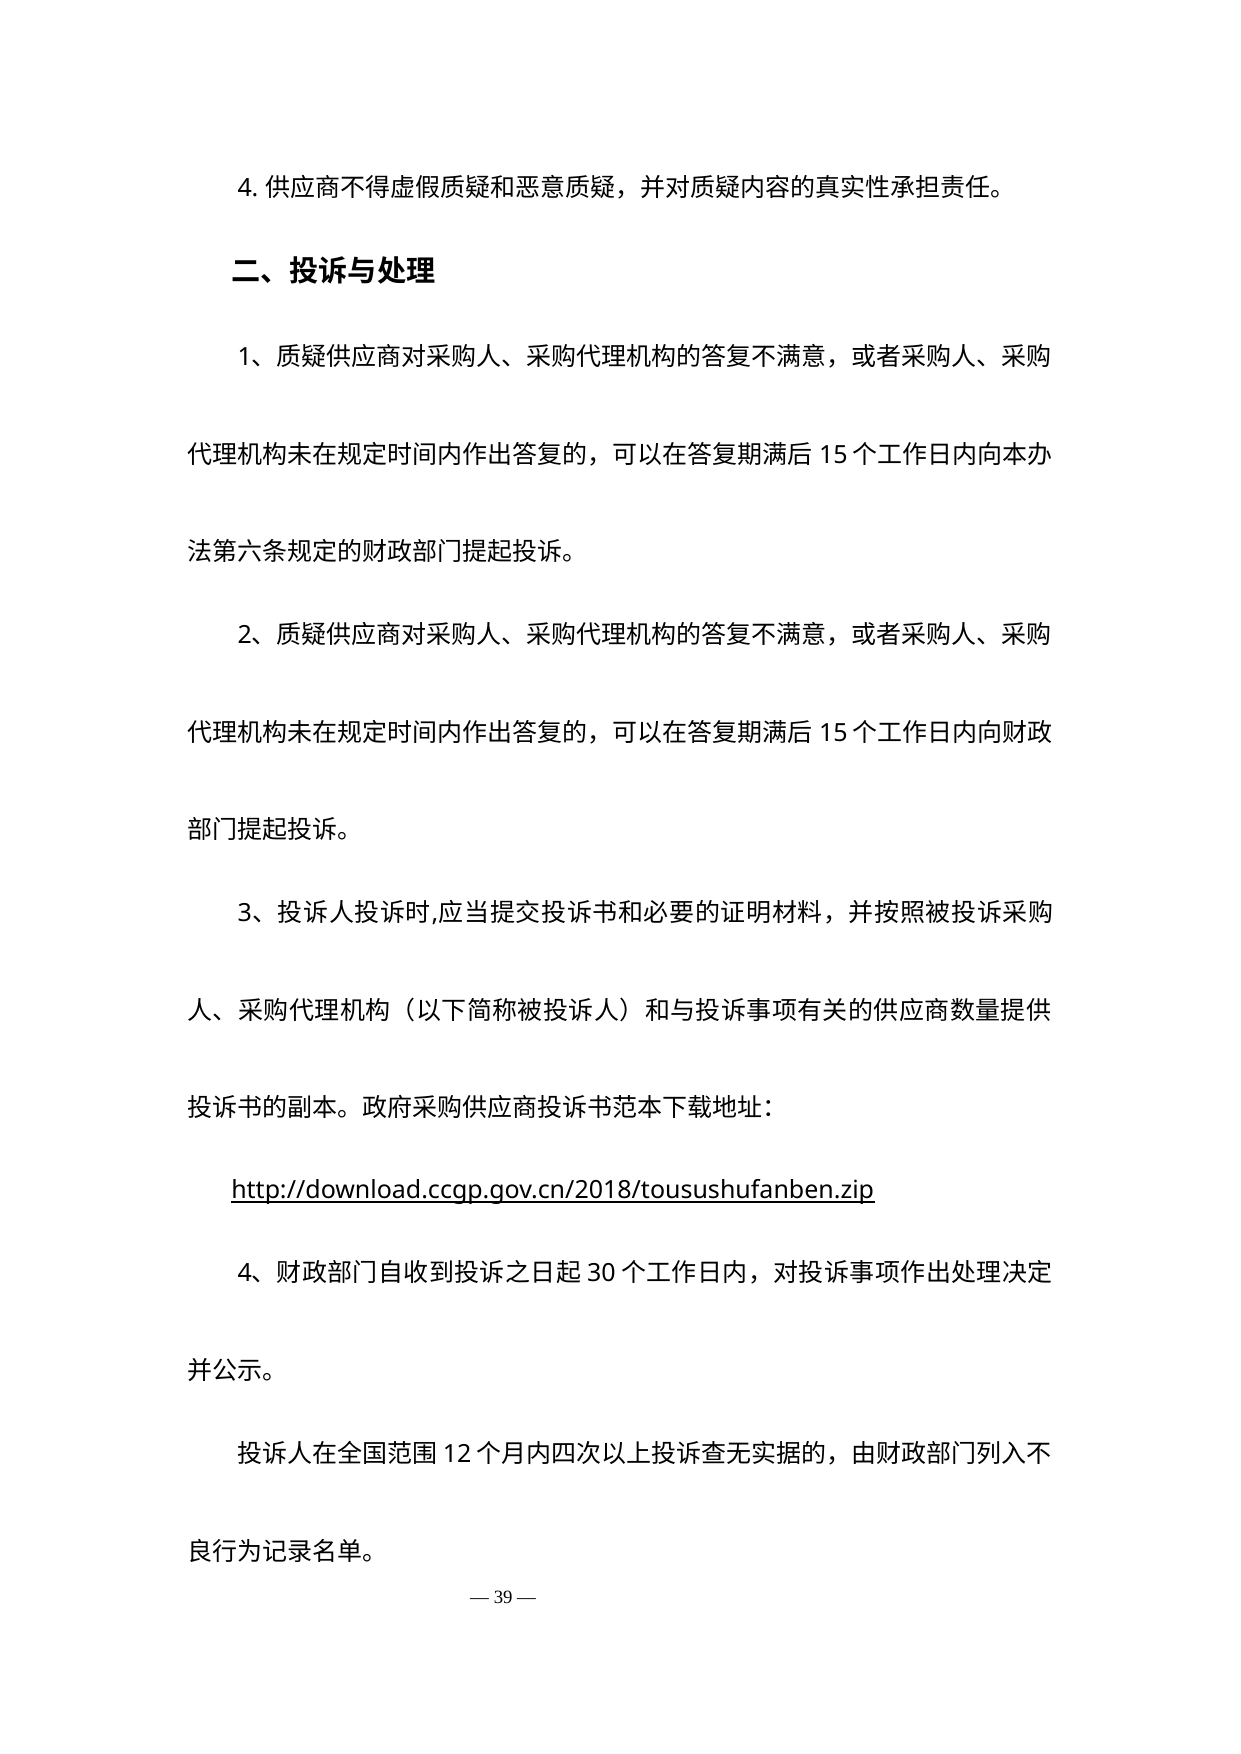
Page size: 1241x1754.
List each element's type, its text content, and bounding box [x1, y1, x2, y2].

text http://download.ccgp.gov.cn/2018/tousushufanben.zip [187, 1157, 1053, 1222]
text 3、投诉人投诉时,应当提交投诉书和必要的证明材料，并按照被投诉采购人、采购代理机构（以下简称被投诉人）和与投诉事项有关的供应商数量提供投诉书的副本。政府采购供应商投诉书范本下载地址： [187, 878, 1053, 1138]
text 2、质疑供应商对采购人、采购代理机构的答复不满意，或者采购人、采购代理机构未在规定时间内作出答复的，可以在答复期满后15个工作日内向财政部门提起投诉。 [187, 600, 1053, 860]
text 投诉人在全国范围12个月内四次以上投诉查无实据的，由财政部门列入不良行为记录名单。 [187, 1419, 1053, 1582]
text 二、投诉与处理 [231, 236, 1053, 301]
list 供应商不得虚假质疑和恶意质疑，并对质疑内容的真实性承担责任。 [187, 153, 1053, 218]
text 1、质疑供应商对采购人、采购代理机构的答复不满意，或者采购人、采购代理机构未在规定时间内作出答复的，可以在答复期满后15个工作日内向本办法第六条规定的财政部门提起投诉。 [187, 322, 1053, 582]
list 财政部门自收到投诉之日起30个工作日内，对投诉事项作出处理决定并公示。 [187, 1238, 1053, 1401]
